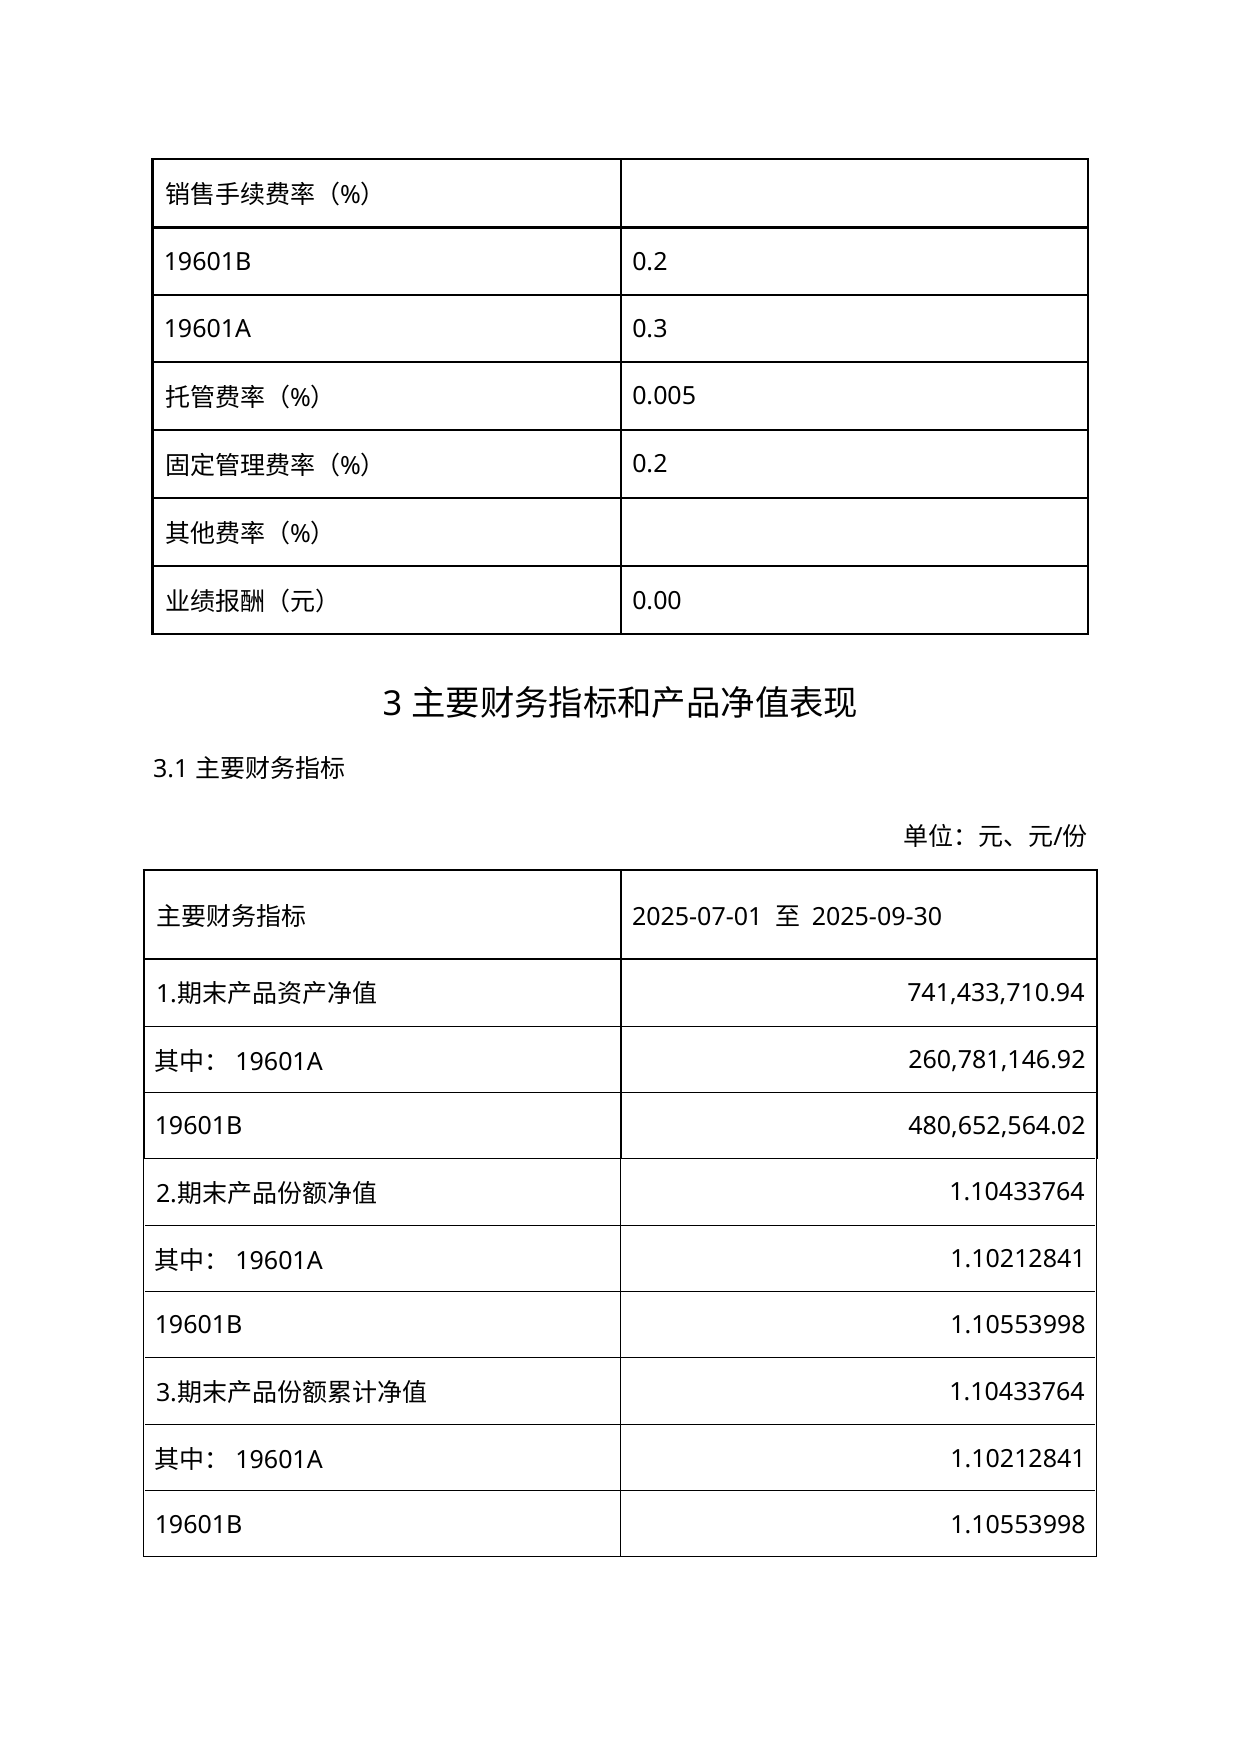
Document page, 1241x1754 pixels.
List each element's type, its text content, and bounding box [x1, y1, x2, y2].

table_cell 1.10553998 [621, 1490, 1096, 1556]
text 3 主要财务指标和产品净值表现 [159, 668, 1081, 733]
table_cell 托管费率（%） [154, 363, 620, 429]
table_cell 0.2 [622, 431, 1087, 497]
table_header 3.1 主要财务指标 [151, 733, 1089, 801]
table_cell 1.10212841 [621, 1225, 1096, 1291]
table_cell 0.3 [622, 296, 1087, 361]
table_cell 19601A [154, 296, 620, 361]
table_cell 1.10212841 [621, 1424, 1096, 1490]
table_cell 1.10433764 [621, 1158, 1096, 1225]
table_header 主要财务指标 [145, 871, 620, 957]
table_header 2025-07-01 至 2025-09-30 [622, 871, 1096, 957]
table_cell [622, 160, 1087, 226]
table_cell 业绩报酬（元） [154, 567, 620, 633]
table_cell 19601B [145, 1093, 620, 1158]
table_cell 19601B [154, 229, 620, 293]
table_cell 19601B [144, 1291, 620, 1357]
table_cell 0.00 [622, 567, 1087, 633]
table_cell 2.期末产品份额净值 [144, 1159, 620, 1225]
table_cell [622, 499, 1087, 565]
table_cell 其中： 19601A [145, 1027, 620, 1092]
table_cell 1.期末产品资产净值 [145, 960, 620, 1026]
table_cell 其他费率（%） [154, 499, 620, 565]
table_cell 其中： 19601A [144, 1424, 620, 1490]
table_cell 0.005 [622, 363, 1087, 429]
table_cell 480,652,564.02 [622, 1093, 1096, 1158]
table_cell 1.10433764 [621, 1357, 1096, 1424]
table_cell 销售手续费率（%） [154, 160, 620, 226]
table_cell 19601B [144, 1490, 620, 1556]
table_cell 741,433,710.94 [622, 960, 1096, 1026]
table_cell 1.10553998 [621, 1291, 1096, 1357]
table_header 单位：元、元/份 [151, 801, 1089, 869]
table_cell 3.期末产品份额累计净值 [144, 1357, 620, 1424]
table_cell 其中： 19601A [144, 1225, 620, 1291]
table_cell 260,781,146.92 [622, 1027, 1096, 1092]
table_cell 0.2 [622, 229, 1087, 293]
table_cell 固定管理费率（%） [154, 431, 620, 497]
